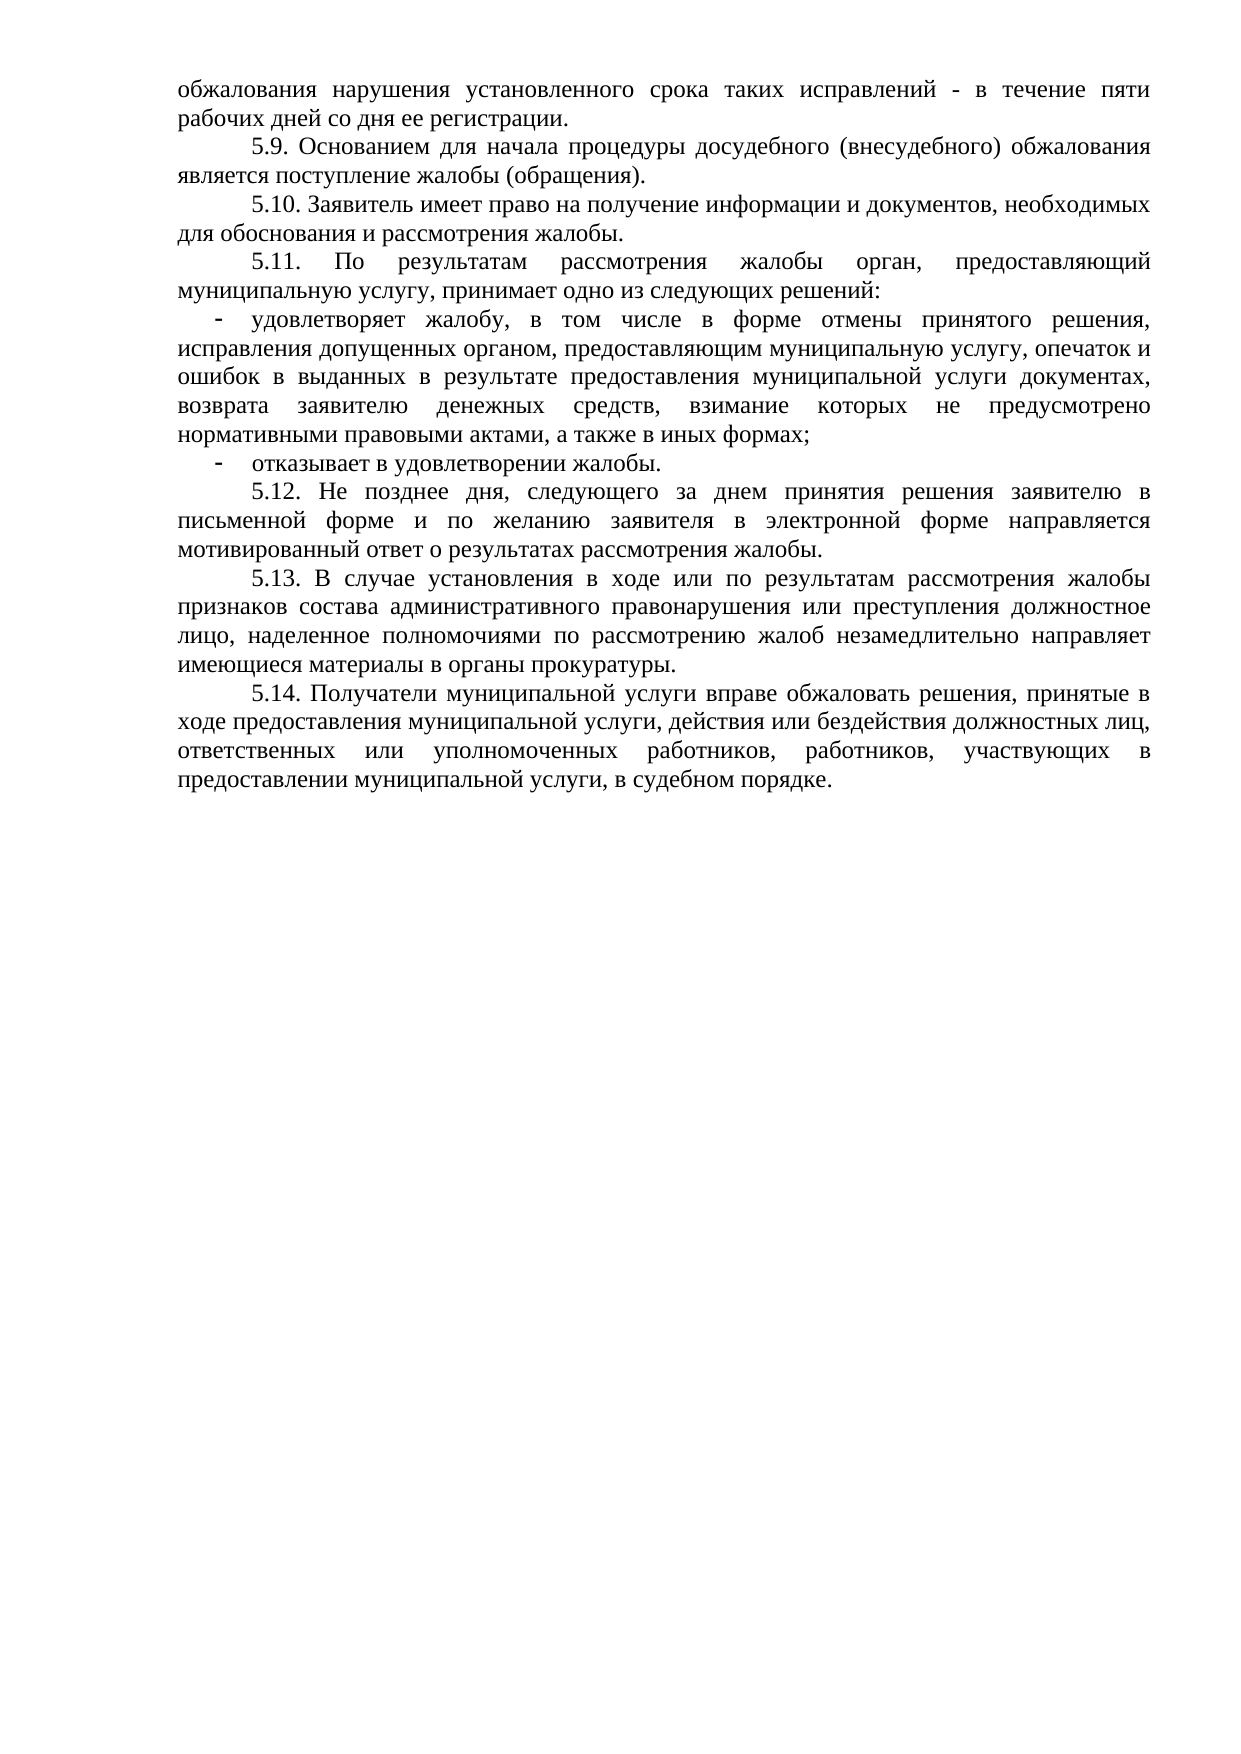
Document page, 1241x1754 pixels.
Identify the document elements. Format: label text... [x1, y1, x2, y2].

text 5.11. По результатам рассмотрения жалобы орган, предоставляющий муниципальную услугу, принимает одно из следующих решений: [177, 246, 1152, 304]
text 5.10. Заявитель имеет право на получение информации и документов, необходимых для обоснования и рассмотрения жалобы. [177, 189, 1152, 246]
text 5.14. Получатели муниципальной услуги вправе обжаловать решения, принятые в ходе предоставления муниципальной услуги, действия или бездействия должностных лиц, ответственных или уполномоченных работников, работников, участвующих в предоставлении муниципальной услуги, в судебном порядке. [177, 678, 1152, 793]
text 5.9. Основанием для начала процедуры досудебного (внесудебного) обжалования является поступление жалобы (обращения). [177, 131, 1152, 189]
text 5.13. В случае установления в ходе или по результатам рассмотрения жалобы признаков состава административного правонарушения или преступления должностное лицо, наделенное полномочиями по рассмотрению жалоб незамедлительно направляет имеющиеся материалы в органы прокуратуры. [177, 563, 1152, 678]
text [177, 74, 1152, 131]
list отказывает в удовлетворении жалобы. [214, 448, 1152, 476]
list удовлетворяет жалобу, в том числе в форме отмены принятого решения, исправления допущенных органом, предоставляющим муниципальную услугу, опечаток и ошибок в выданных в результате предоставления муниципальной услуги документах, возврата заявителю денежных средств, взимание которых не предусмотрено нормативными правовыми актами, а также в иных формах; [177, 304, 1152, 448]
text 5.12. Не позднее дня, следующего за днем принятия решения заявителю в письменной форме и по желанию заявителя в электронной форме направляется мотивированный ответ о результатах рассмотрения жалобы. [177, 476, 1152, 563]
